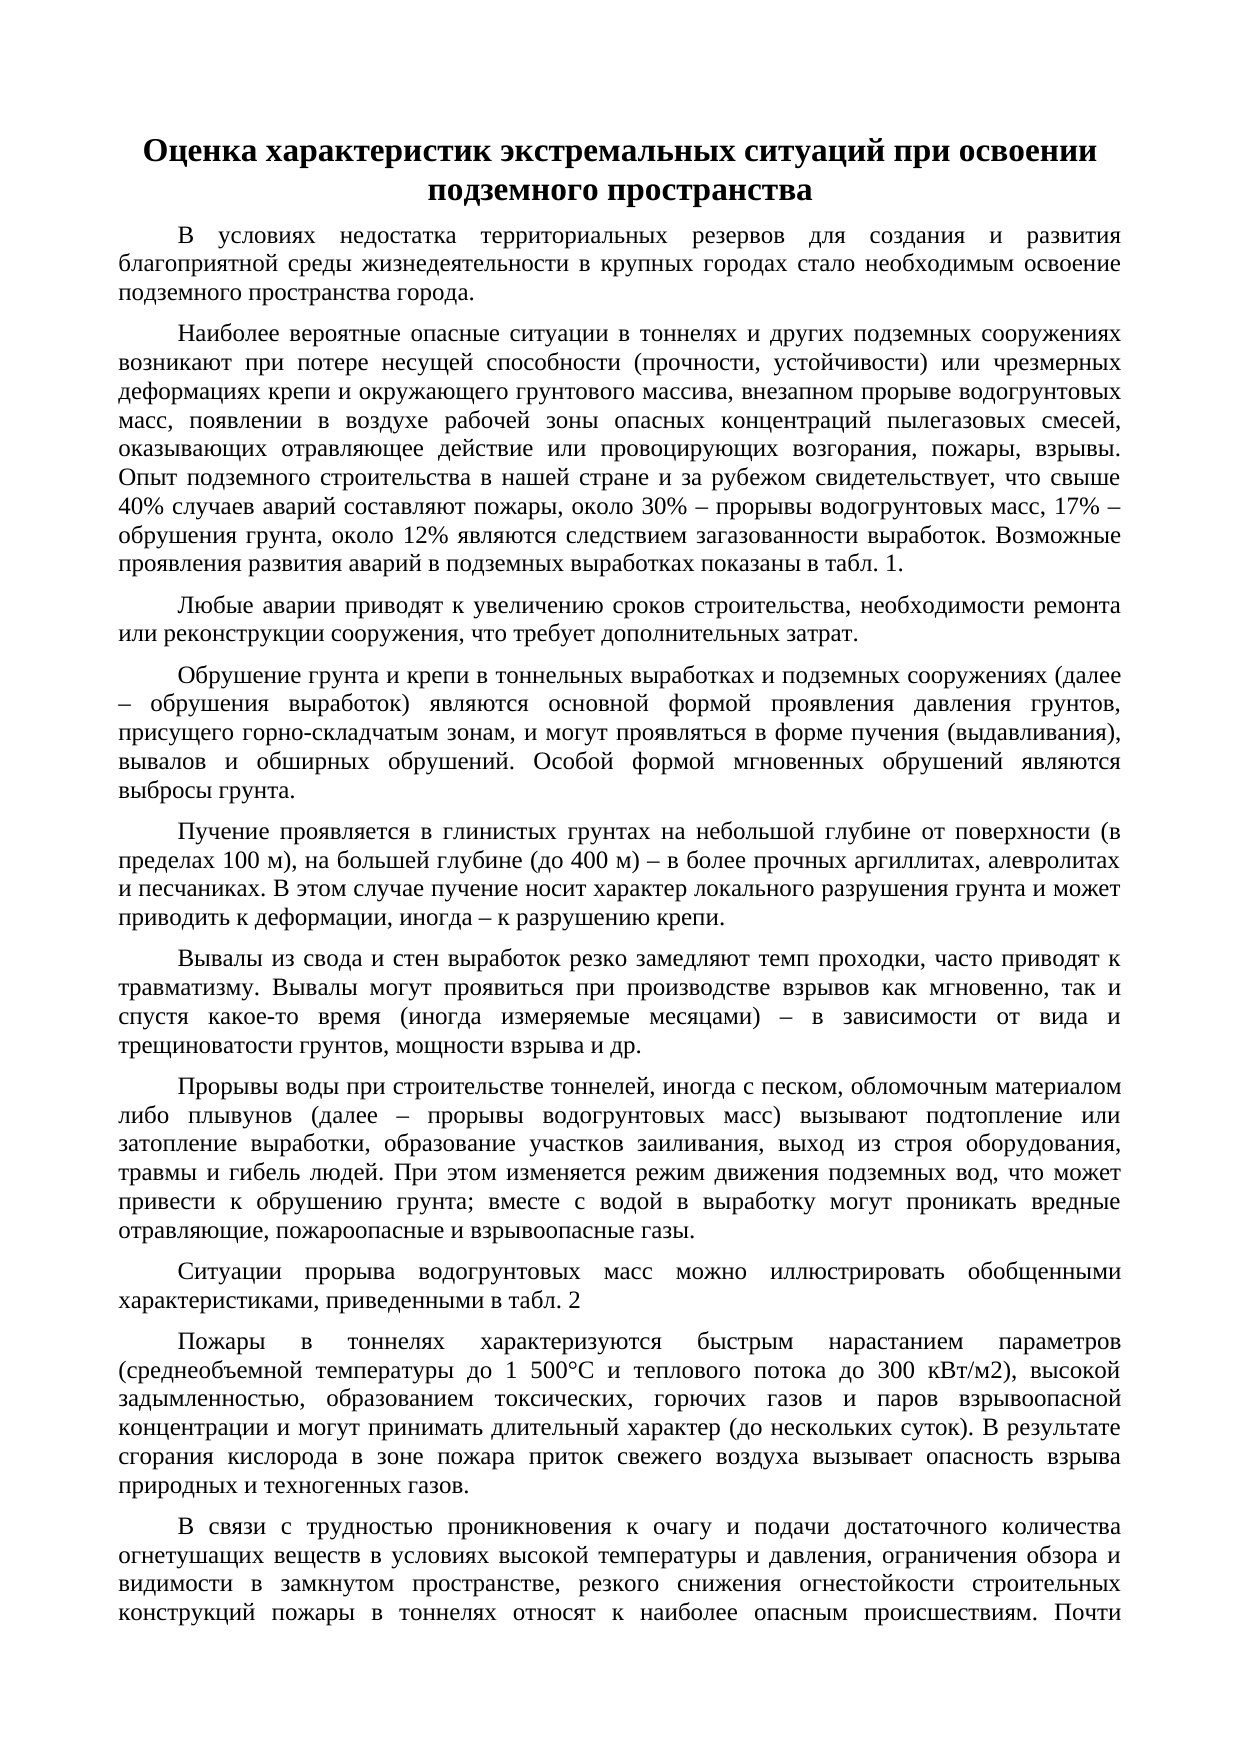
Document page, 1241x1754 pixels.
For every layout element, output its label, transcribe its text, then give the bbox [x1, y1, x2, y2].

text Обрушение грунта и крепи в тоннельных выработках и подземных сооружениях (далее – обрушения выработок) являются основной формой проявления давления грунтов, присущего горно-складчатым зонам, и могут проявляться в форме пучения (выдавливания), вывалов и обширных обрушений. Особой формой мгновенных обрушений являются выбросы грунта. [118, 660, 1122, 803]
text В условиях недостатка территориальных резервов для создания и развития благоприятной среды жизнедеятельности в крупных городах стало необходимым освоение подземного пространства города. [118, 220, 1122, 306]
text Пучение проявляется в глинистых грунтах на небольшой глубине от поверхности (в пределах 100 м), на большей глубине (до 400 м) – в более прочных аргиллитах, алевролитах и песчаниках. В этом случае пучение носит характер локального разрушения грунта и может приводить к деформации, иногда – к разрушению крепи. [118, 816, 1122, 931]
text Оценка характеристик экстремальных ситуаций при освоении подземного пространства [118, 131, 1122, 207]
text Прорывы воды при строительстве тоннелей, иногда с песком, обломочным материалом либо плывунов (далее – прорывы водогрунтовых масс) вызывают подтопление или затопление выработки, образование участков заиливания, выход из строя оборудования, травмы и гибель людей. При этом изменяется режим движения подземных вод, что может привести к обрушению грунта; вместе с водой в выработку могут проникать вредные отравляющие, пожароопасные и взрывоопасные газы. [118, 1071, 1122, 1243]
text Пожары в тоннелях характеризуются быстрым нарастанием параметров (среднеобъемной температуры до 1 500°С и теплового потока до 300 кВт/м2), высокой задымленностью, образованием токсических, горючих газов и паров взрывоопасной концентрации и могут принимать длительный характер (до нескольких суток). В результате сгорания кислорода в зоне пожара приток свежего воздуха вызывает опасность взрыва природных и техногенных газов. [118, 1326, 1122, 1498]
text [118, 1511, 1122, 1626]
text Наиболее вероятные опасные ситуации в тоннелях и других подземных сооружениях возникают при потере несущей способности (прочности, устойчивости) или чрезмерных деформациях крепи и окружающего грунтового массива, внезапном прорыве водогрунтовых масс, появлении в воздухе рабочей зоны опасных концентраций пылегазовых смесей, оказывающих отравляющее действие или провоцирующих возгорания, пожары, взрывы. Опыт подземного строительства в нашей стране и за рубежом свидетельствует, что свыше 40% случаев аварий составляют пожары, около 30% – прорывы водогрунтовых масс, 17% – обрушения грунта, около 12% являются следствием загазованности выработок. Возможные проявления развития аварий в подземных выработках показаны в табл. 1. [118, 318, 1122, 577]
text Любые аварии приводят к увеличению сроков строительства, необходимости ремонта или реконструкции сооружения, что требует дополнительных затрат. [118, 590, 1122, 647]
text Ситуации прорыва водогрунтовых масс можно иллюстрировать обобщенными характеристиками, приведенными в табл. 2 [118, 1256, 1122, 1313]
text Вывалы из свода и стен выработок резко замедляют темп проходки, часто приводят к травматизму. Вывалы могут проявиться при производстве взрывов как мгновенно, так и спустя какое-то время (иногда измеряемые месяцами) – в зависимости от вида и трещиноватости грунтов, мощности взрыва и др. [118, 943, 1122, 1058]
